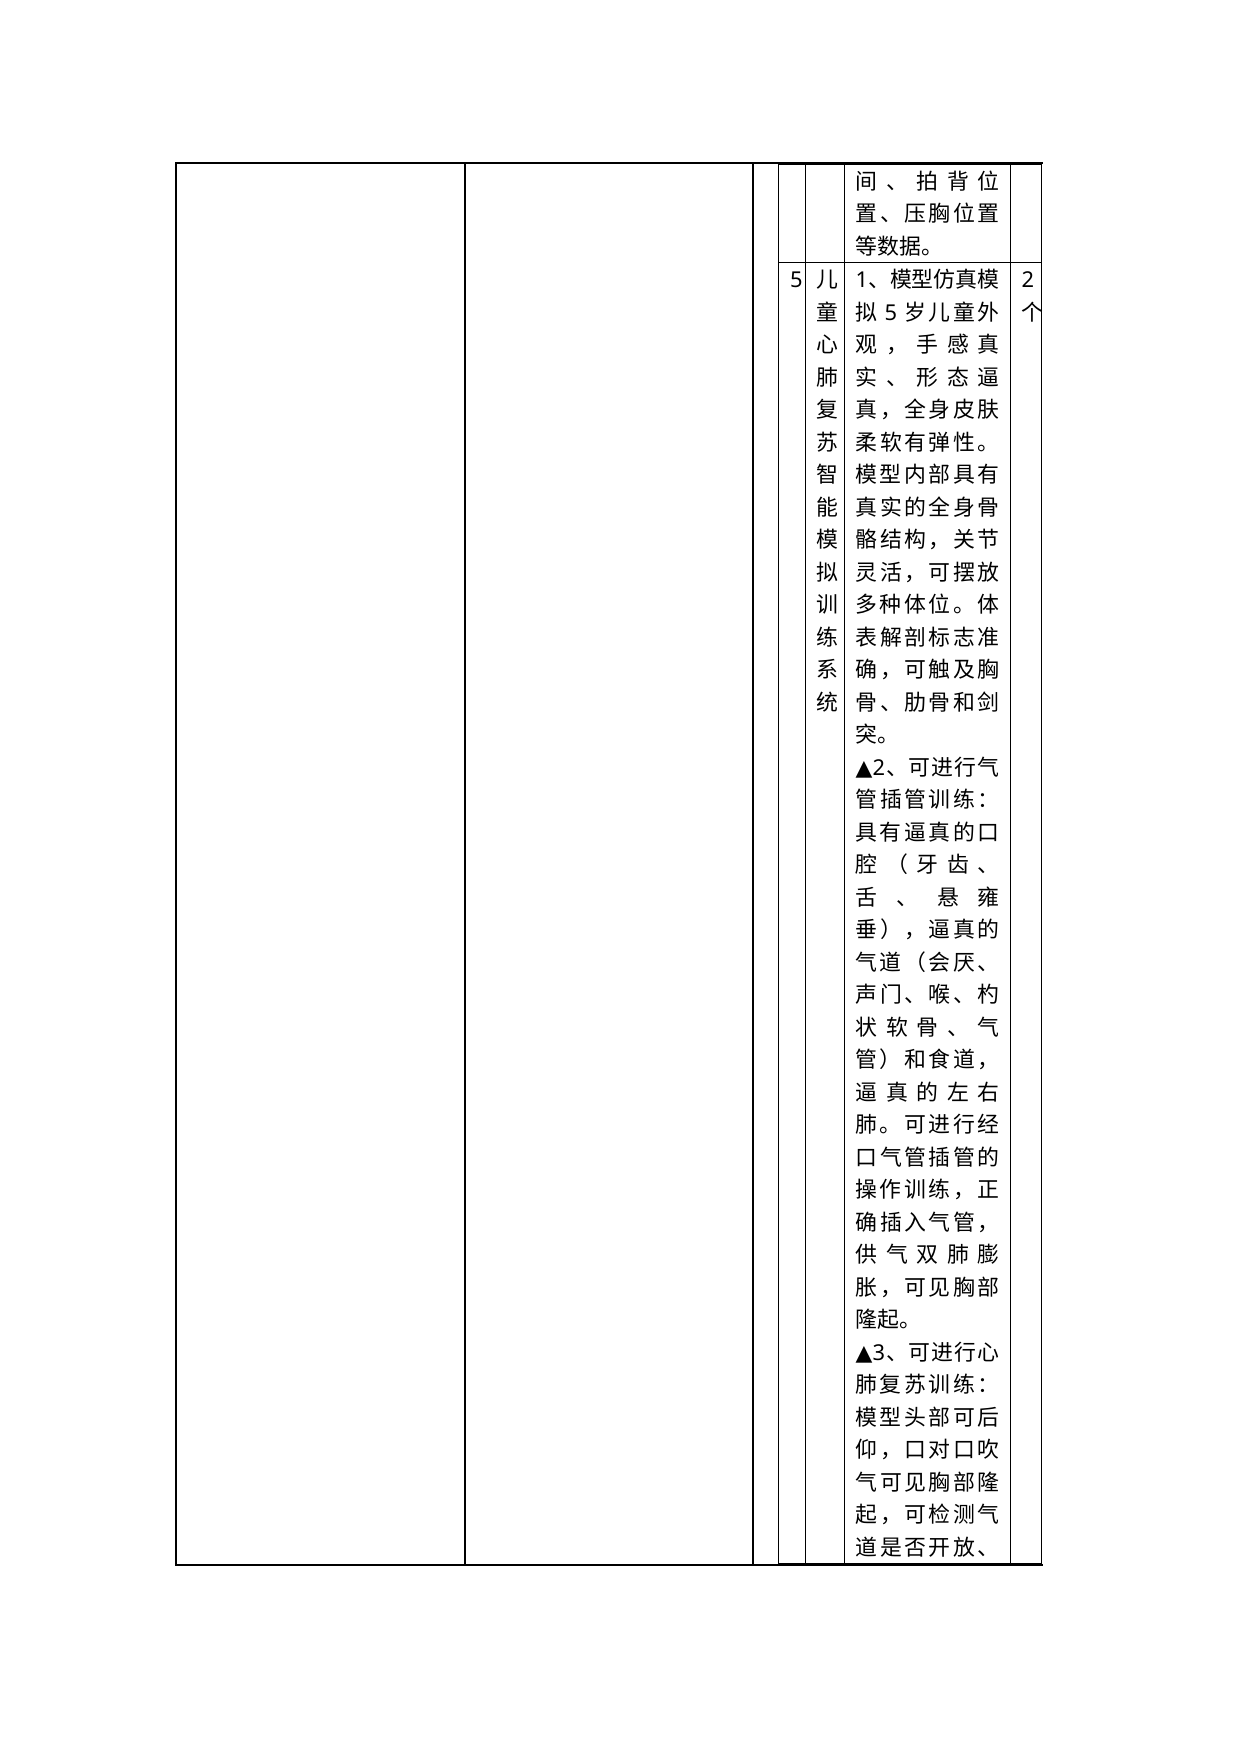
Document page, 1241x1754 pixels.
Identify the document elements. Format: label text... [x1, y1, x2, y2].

table_cell [845, 263, 1010, 1563]
table_cell [754, 164, 778, 1564]
table_cell [466, 164, 752, 1564]
table_cell [806, 165, 844, 262]
table_cell [779, 165, 805, 262]
table_cell [779, 263, 805, 1563]
table_cell [845, 165, 1010, 262]
table_cell 2 [177, 164, 464, 1564]
table_cell [806, 263, 844, 1563]
table_cell [1011, 263, 1041, 1563]
table_cell [1011, 165, 1041, 262]
